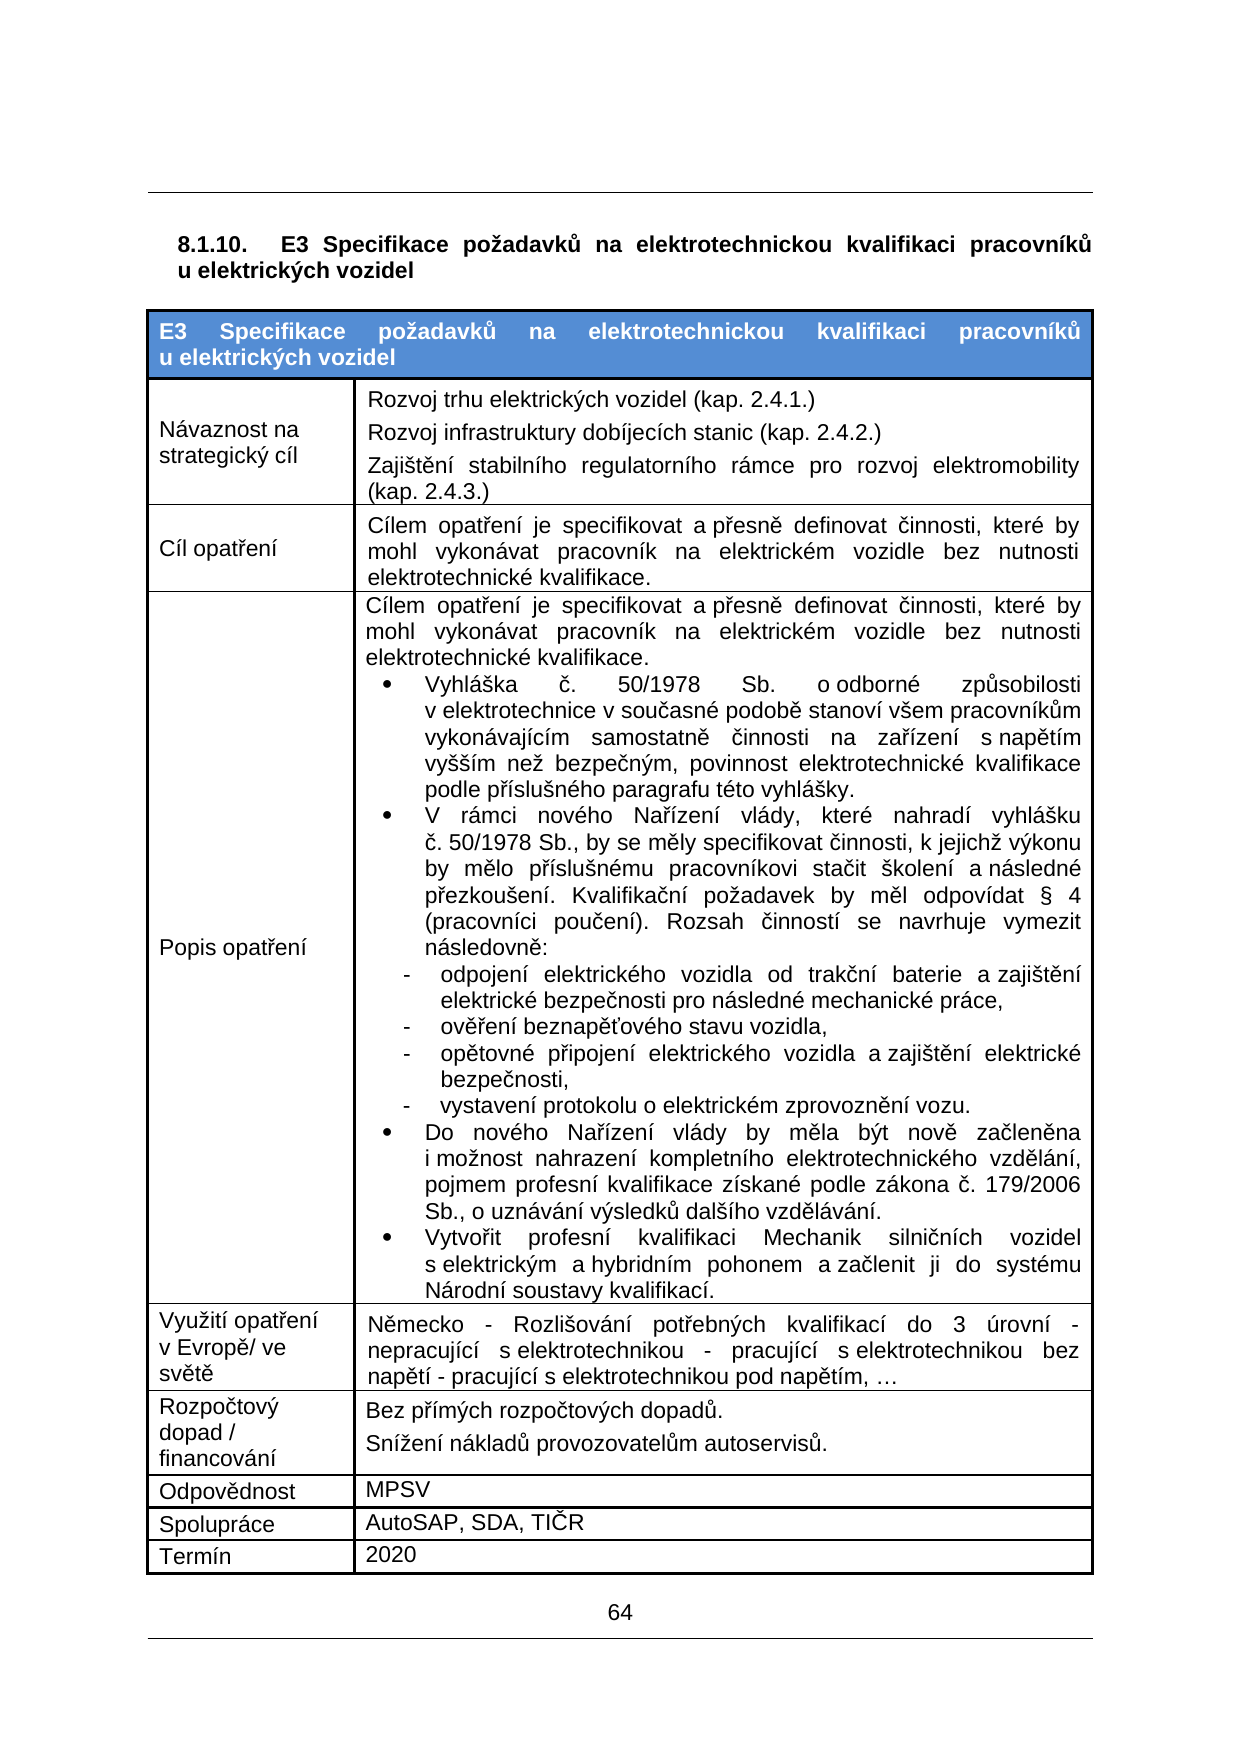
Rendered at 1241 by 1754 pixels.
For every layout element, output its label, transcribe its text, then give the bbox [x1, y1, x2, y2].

table_cell MPSV [356, 1476, 1091, 1506]
table_cell Cíl opatření [149, 505, 353, 591]
table_cell Spolupráce [149, 1509, 353, 1539]
table_cell Odpovědnost [149, 1476, 353, 1506]
table_header E3 Specifikace požadavků na elektrotechnickou kvalifikaci pracovníků u elektrických vozidel [149, 312, 1091, 377]
table_cell Termín [149, 1541, 353, 1572]
table_cell AutoSAP, SDA, TIČR [356, 1509, 1091, 1539]
table_cell Rozvoj trhu elektrických vozidel (kap. 2.4.1.) Rozvoj infrastruktury dobíjecích stanic (kap. 2.4.2.) Zajištění stabilního regulatorního rámce pro rozvoj elektromobility (kap. 2.4.3.) [356, 380, 1091, 504]
table_cell Cílem opatření je specifikovat a přesně definovat činnosti, které by mohl vykonávat pracovník na elektrickém vozidle bez nutnosti elektrotechnické kvalifikace. [356, 505, 1091, 591]
table_cell Návaznost na strategický cíl [149, 380, 353, 504]
table_cell Využití opatření v Evropě/ ve světě [149, 1304, 353, 1389]
table_cell Popis opatření [149, 592, 353, 1303]
table_cell Cílem opatření je specifikovat a přesně definovat činnosti, které by mohl vykonávat pracovník na elektrickém vozidle bez nutnosti elektrotechnické kvalifikace. Vyhláška č. 50/1978 Sb. o odborné způsobilosti v elektrotechnice v současné podobě stanoví všem pracovníkům vykonávajícím samostatně činnosti na zařízení s napětím vyšším než bezpečným, povinnost elektrotechnické kvalifikace podle příslušného paragrafu této vyhlášky. V rámci nového Nařízení vlády, které nahradí vyhlášku č. 50/1978 Sb., by se měly specifikovat činnosti, k jejichž výkonu by mělo příslušnému pracovníkovi stačit školení a následné přezkoušení. Kvalifikační požadavek by měl odpovídat § 4 (pracovníci poučení). Rozsah činností se navrhuje vymezit následovně: odpojení elektrického vozidla od trakční baterie a zajištění elektrické bezpečnosti pro následné mechanické práce, ověření beznapěťového stavu vozidla, opětovné připojení elektrického vozidla a zajištění elektrické bezpečnosti, vystavení protokolu o elektrickém zprovoznění vozu. Do nového Nařízení vlády by měla být nově začleněna i možnost nahrazení kompletního elektrotechnického vzdělání, pojmem profesní kvalifikace získané podle zákona č. 179/2006 Sb., o uznávání výsledků dalšího vzdělávání. Vytvořit profesní kvalifikaci Mechanik silničních vozidel s elektrickým a hybridním pohonem a začlenit ji do systému Národní soustavy kvalifikací. [356, 592, 1091, 1303]
table_cell Rozpočtový dopad / financování [149, 1391, 353, 1474]
table_cell Německo - Rozlišování potřebných kvalifikací do 3 úrovní - nepracující s elektrotechnikou - pracující s elektrotechnikou bez napětí - pracující s elektrotechnikou pod napětím, … [356, 1304, 1091, 1389]
subtitle E3 Specifikace požadavků na elektrotechnickou kvalifikaci pracovníků u elektrických vozidel [177, 231, 1093, 284]
table_cell 2020 [356, 1541, 1091, 1572]
table_cell Bez přímých rozpočtových dopadů. Snížení nákladů provozovatelům autoservisů. [356, 1391, 1091, 1474]
